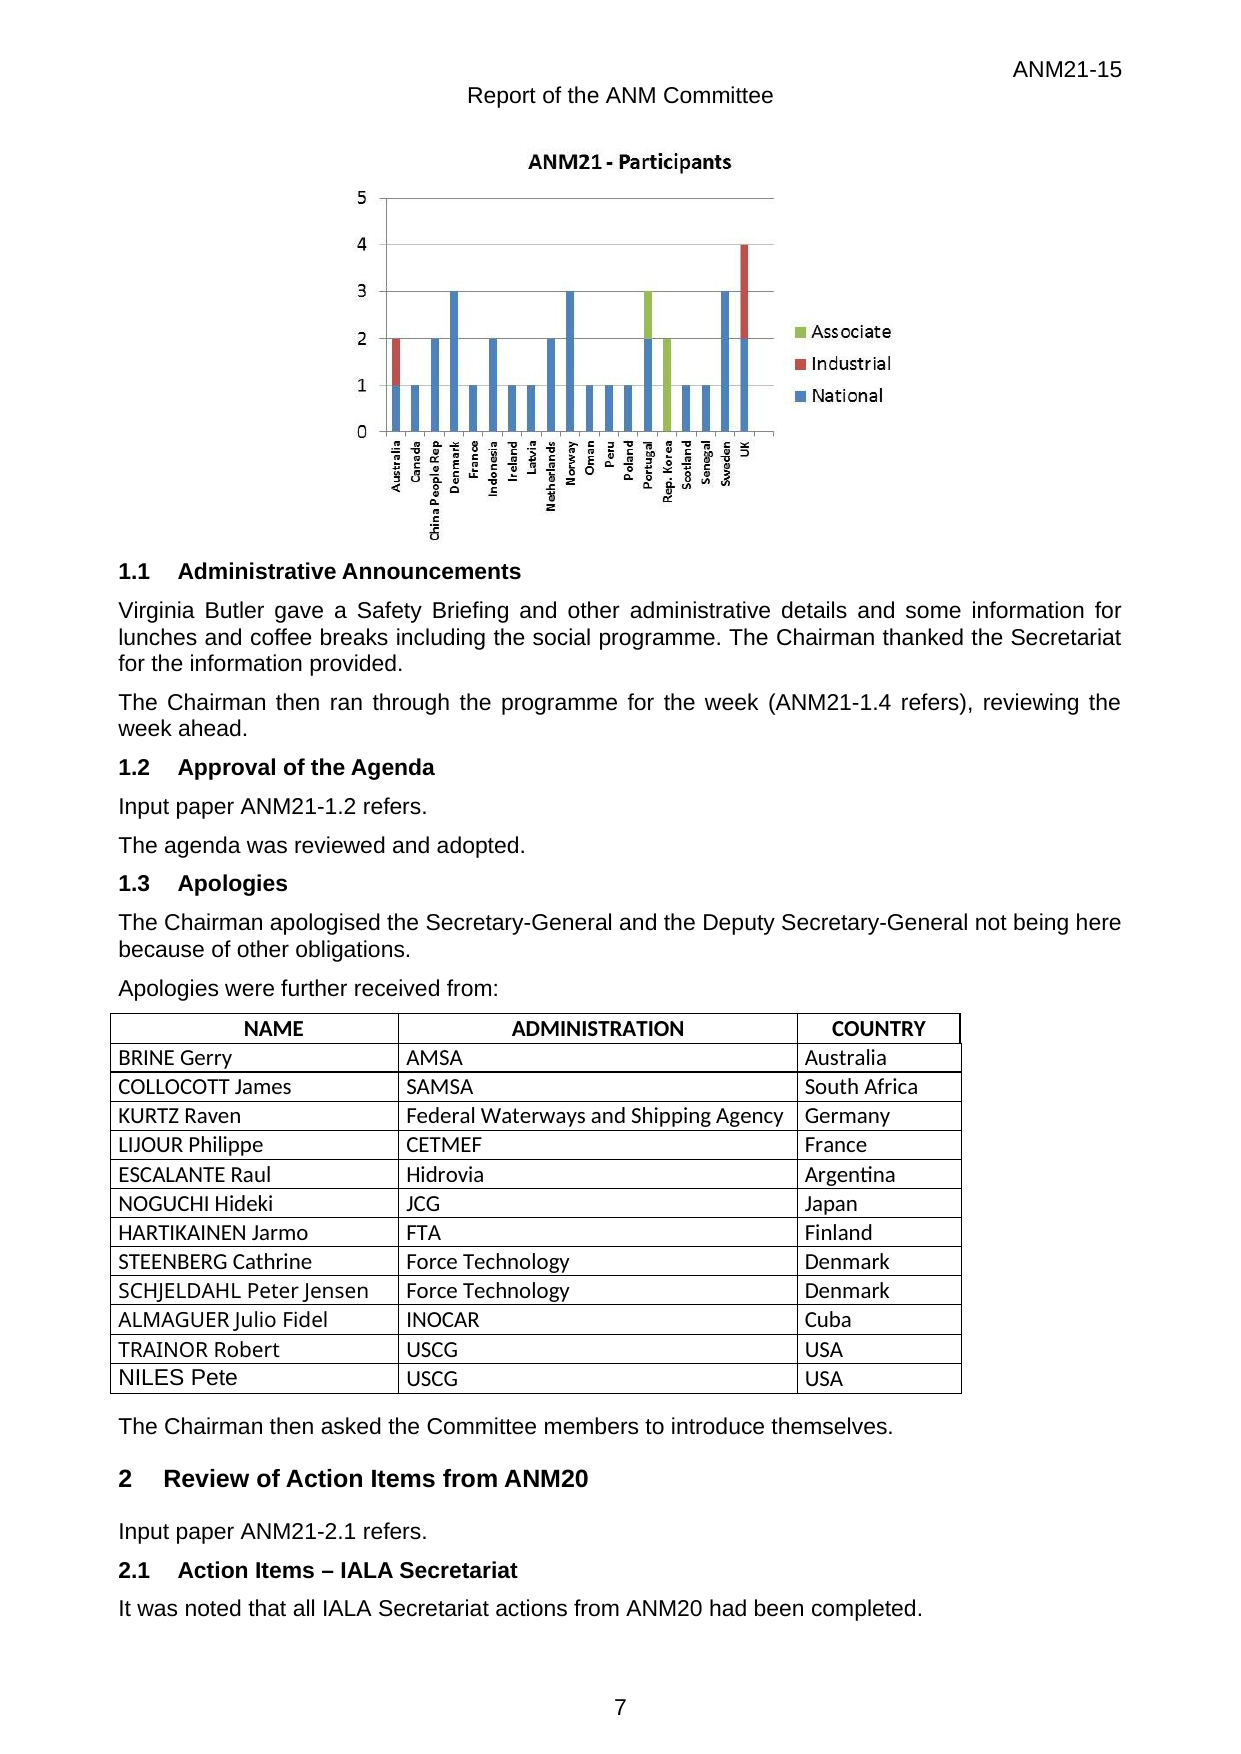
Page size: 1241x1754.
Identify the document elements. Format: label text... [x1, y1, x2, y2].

table_cell Finland [798, 1218, 961, 1246]
table_cell HARTIKAINEN Jarmo [111, 1218, 398, 1246]
table_cell COLLOCOTT James [111, 1073, 398, 1101]
table_cell Japan [798, 1189, 961, 1217]
text Input paper ANM21-2.1 refers. [118, 1518, 1122, 1544]
table_cell Force Technology [399, 1276, 797, 1304]
table_cell CETMEF [399, 1131, 797, 1159]
table_cell JCG [399, 1189, 797, 1217]
table_cell INOCAR [399, 1305, 797, 1334]
table_cell NILES Pete [111, 1364, 398, 1392]
text The Chairman then ran through the programme for the week (ANM21-1.4 refers), reviewing the week ahead. [118, 689, 1122, 741]
table_cell Federal Waterways and Shipping Agency [399, 1102, 797, 1129]
table_cell ALMAGUER Julio Fidel [111, 1305, 398, 1334]
table_cell SCHJELDAHL Peter Jensen [111, 1276, 398, 1304]
table_cell TRAINOR Robert [111, 1335, 398, 1363]
text The agenda was reviewed and adopted. [118, 832, 1122, 858]
table_cell KURTZ Raven [111, 1102, 398, 1129]
subtitle Approval of the Agenda [118, 754, 1122, 780]
text Virginia Butler gave a Safety Briefing and other administrative details and some information for lunches and coffee breaks including the social programme. The Chairman thanked the Secretariat for the information provided. [118, 597, 1122, 676]
table_cell Denmark [798, 1247, 961, 1275]
subtitle Administrative Announcements [118, 558, 1122, 584]
table_cell SAMSA [399, 1073, 797, 1101]
table_cell USA [798, 1364, 961, 1392]
table_cell USA [798, 1335, 961, 1363]
text Input paper ANM21-1.2 refers. [118, 793, 1122, 819]
table_cell Cuba [798, 1305, 961, 1334]
text The Chairman then asked the Committee members to introduce themselves. [118, 1413, 1122, 1439]
subtitle Action Items – IALA Secretariat [118, 1557, 1122, 1583]
subtitle Apologies [118, 870, 1122, 897]
text It was noted that all IALA Secretariat actions from ANM20 had been completed. [118, 1595, 1122, 1622]
subtitle Review of Action Items from ANM20 [118, 1464, 1122, 1493]
table_cell France [798, 1131, 961, 1159]
picture [333, 135, 908, 546]
table_cell South Africa [798, 1073, 961, 1101]
table_cell NOGUCHI Hideki [111, 1189, 398, 1217]
text The Chairman apologised the Secretary-General and the Deputy Secretary-General not being here because of other obligations. [118, 909, 1122, 962]
table_cell Argentina [798, 1160, 961, 1188]
table_cell USCG [399, 1364, 797, 1392]
table_cell LIJOUR Philippe [111, 1131, 398, 1159]
table_cell Australia [798, 1044, 961, 1071]
table_cell STEENBERG Cathrine [111, 1247, 398, 1275]
table_cell BRINE Gerry [111, 1044, 398, 1071]
table_cell USCG [399, 1335, 797, 1363]
table_header COUNTRY [798, 1014, 959, 1042]
table_cell FTA [399, 1218, 797, 1246]
text Apologies were further received from: [118, 974, 1122, 1001]
table_header NAME [111, 1014, 398, 1042]
table_cell AMSA [399, 1044, 797, 1071]
table_cell ESCALANTE Raul [111, 1160, 398, 1188]
table_cell Hidrovia [399, 1160, 797, 1188]
table_cell Germany [798, 1102, 961, 1129]
table_cell Force Technology [399, 1247, 797, 1275]
table_cell Denmark [798, 1276, 961, 1304]
table_header ADMINISTRATION [399, 1014, 797, 1042]
